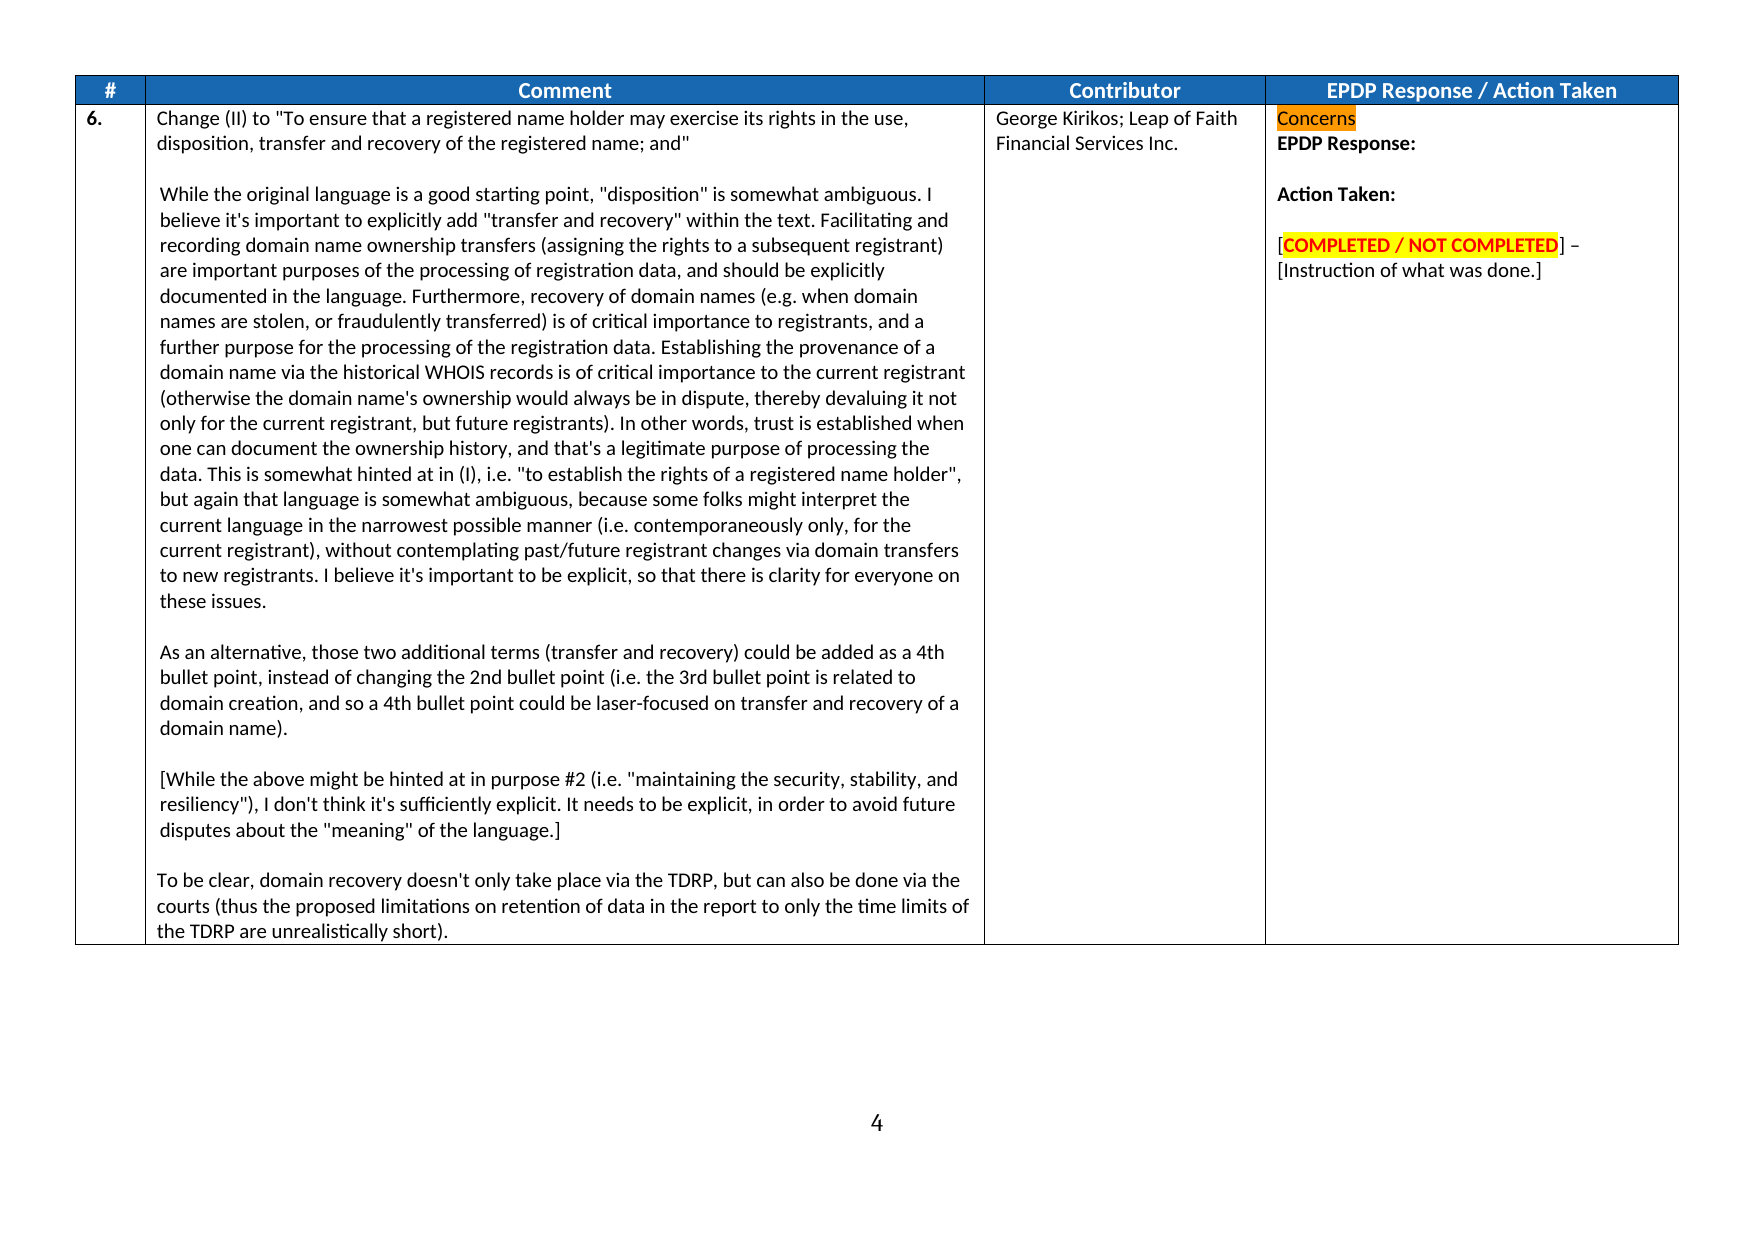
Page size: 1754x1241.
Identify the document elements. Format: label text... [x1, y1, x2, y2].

table_header # [76, 76, 145, 104]
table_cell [1266, 105, 1678, 944]
table_header EPDP Response / Action Taken [1266, 76, 1678, 104]
table_cell [76, 105, 145, 944]
table_cell Change (II) to "To ensure that a registered name holder may exercise its rights in the use, disposition, transfer and recovery of the registered name; and" While the original language is a good starting point, "disposition" is somewhat ambiguous. I believe it's important to explicitly add "transfer and recovery" within the text. Facilitating and recording domain name ownership transfers (assigning the rights to a subsequent registrant) are important purposes of the processing of registration data, and should be explicitly documented in the language. Furthermore, recovery of domain names (e.g. when domain names are stolen, or fraudulently transferred) is of critical importance to registrants, and a further purpose for the processing of the registration data. Establishing the provenance of a domain name via the historical WHOIS records is of critical importance to the current registrant (otherwise the domain name's ownership would always be in dispute, thereby devaluing it not only for the current registrant, but future registrants). In other words, trust is established when one can document the ownership history, and that's a legitimate purpose of processing the data. This is somewhat hinted at in (I), i.e. "to establish the rights of a registered name holder", but again that language is somewhat ambiguous, because some folks might interpret the current language in the narrowest possible manner (i.e. contemporaneously only, for the current registrant), without contemplating past/future registrant changes via domain transfers to new registrants. I believe it's important to be explicit, so that there is clarity for everyone on these issues. As an alternative, those two additional terms (transfer and recovery) could be added as a 4th bullet point, instead of changing the 2nd bullet point (i.e. the 3rd bullet point is related to domain creation, and so a 4th bullet point could be laser-focused on transfer and recovery of a domain name). [While the above might be hinted at in purpose #2 (i.e. "maintaining the security, stability, and resiliency"), I don't think it's sufficiently explicit. It needs to be explicit, in order to avoid future disputes about the "meaning" of the language.] To be clear, domain recovery doesn't only take place via the TDRP, but can also be done via the courts (thus the proposed limitations on retention of data in the report to only the time limits of the TDRP are unrealistically short). [146, 105, 984, 944]
table_cell George Kirikos; Leap of Faith Financial Services Inc. [985, 105, 1265, 944]
table_header Comment [146, 76, 984, 104]
table_header Contributor [985, 76, 1265, 104]
